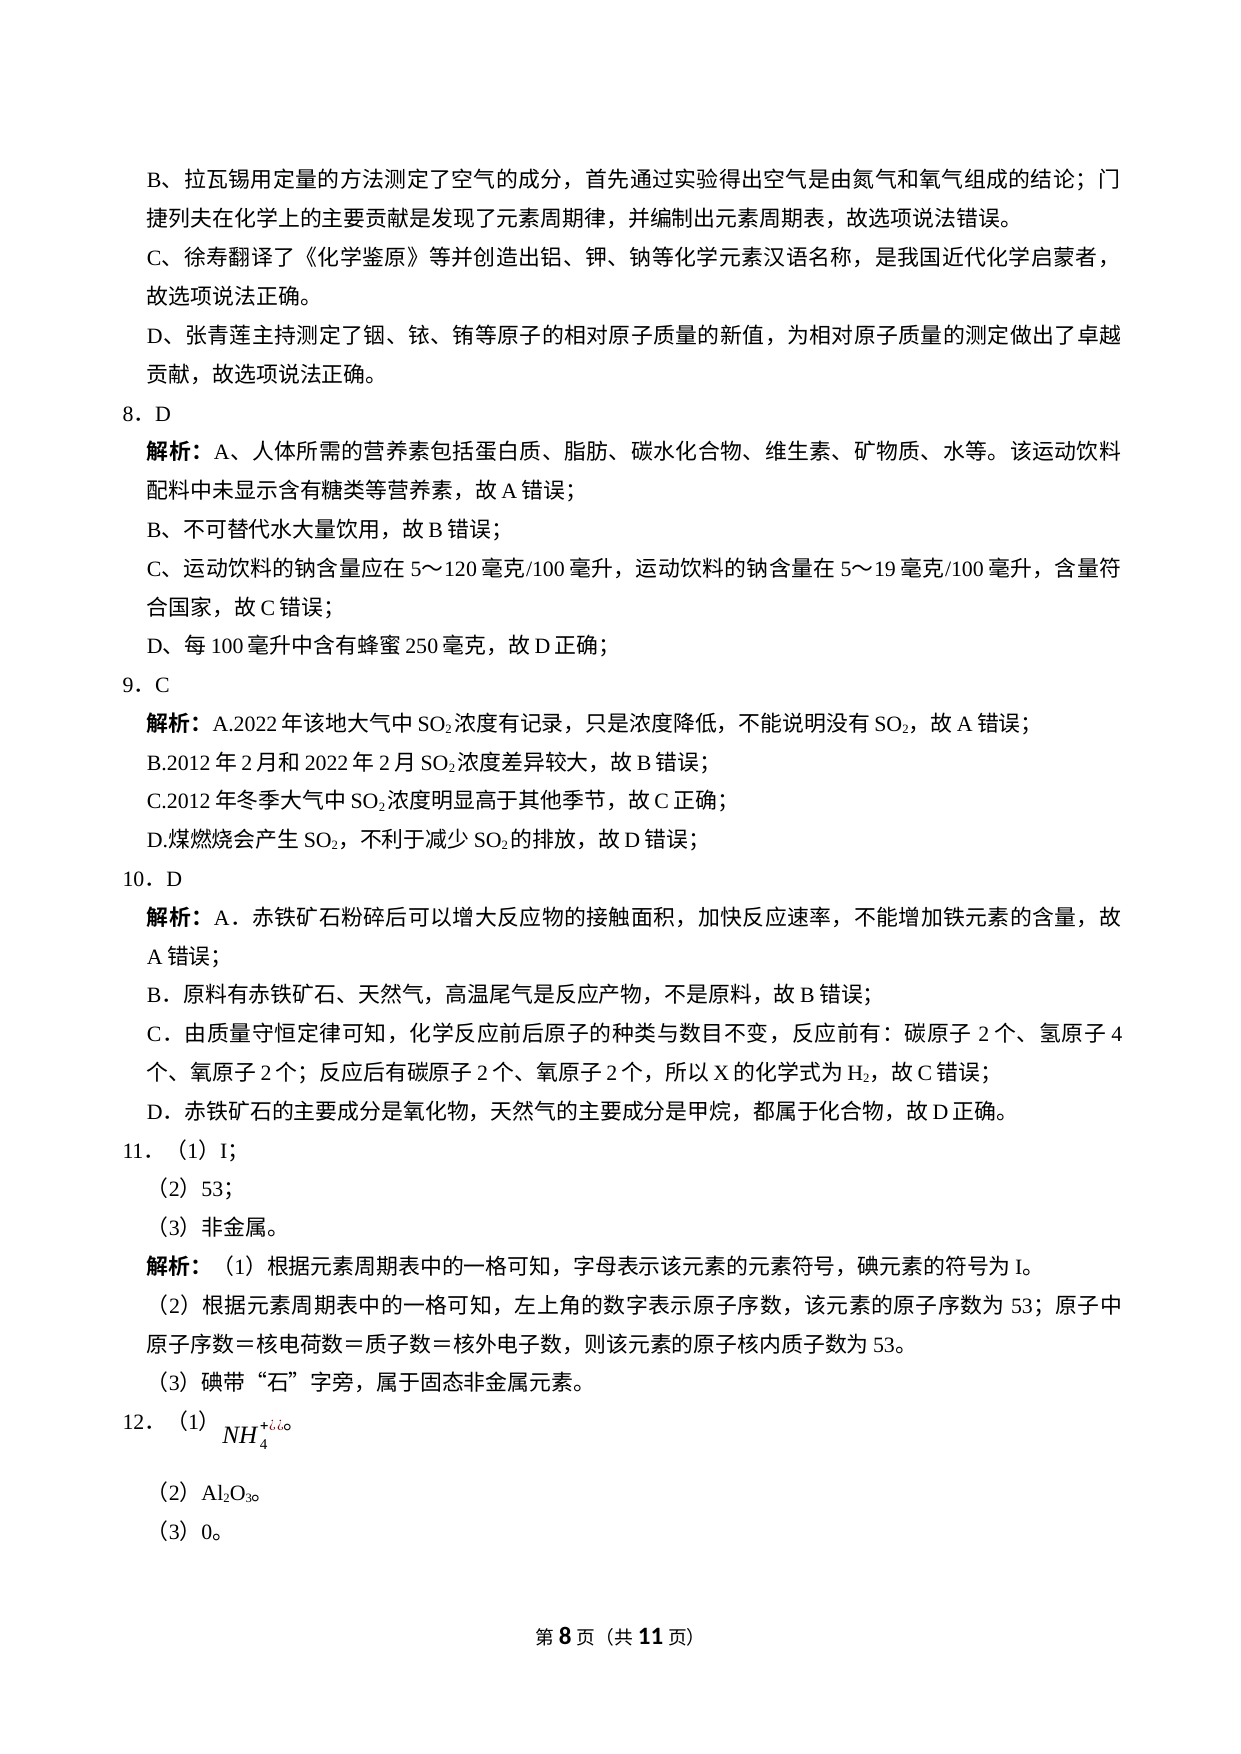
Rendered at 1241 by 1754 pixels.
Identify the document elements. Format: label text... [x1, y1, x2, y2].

text D.煤燃烧会产生SO2，不利于减少SO2的排放，故D错误； [147, 822, 1122, 854]
text 8．D [122, 395, 1122, 428]
text （3）碘带“石”字旁，属于固态非金属元素。 [147, 1365, 1122, 1397]
text B．原料有赤铁矿石、天然气，高温尾气是反应产物，不是原料，故B错误； [147, 977, 1122, 1009]
text 解析：A．赤铁矿石粉碎后可以增大反应物的接触面积，加快反应速率，不能增加铁元素的含量，故A错误； [147, 899, 1122, 971]
text C.2012年冬季大气中SO2浓度明显高于其他季节，故C正确； [147, 783, 1122, 816]
text （2）53； [147, 1171, 1122, 1203]
text 11．（1）I； [122, 1132, 1122, 1165]
text C、徐寿翻译了《化学鉴原》等并创造出铝、钾、钠等化学元素汉语名称，是我国近代化学启蒙者，故选项说法正确。 [147, 240, 1122, 311]
text （3）非金属。 [147, 1210, 1122, 1242]
text B.2012年2月和2022年2月SO2浓度差异较大，故B错误； [147, 744, 1122, 777]
text C．由质量守恒定律可知，化学反应前后原子的种类与数目不变，反应前有：碳原子2个、氢原子4个、氧原子2个；反应后有碳原子2个、氧原子2个，所以X的化学式为H2，故C错误； [147, 1016, 1122, 1087]
text B、不可替代水大量饮用，故B错误； [147, 512, 1122, 544]
text 解析：（1）根据元素周期表中的一格可知，字母表示该元素的元素符号，碘元素的符号为I。 [147, 1248, 1122, 1281]
text 10．D [122, 861, 1122, 893]
text C、运动饮料的钠含量应在5～120毫克/100毫升，运动饮料的钠含量在5～19毫克/100毫升，含量符合国家，故C错误； [147, 550, 1122, 622]
text （3）0。 [147, 1514, 1122, 1546]
text （2）Al2O3。 [147, 1475, 1122, 1507]
text 9．C [122, 667, 1122, 699]
text 解析：A.2022年该地大气中SO2浓度有记录，只是浓度降低，不能说明没有SO2，故A错误； [147, 706, 1122, 738]
text D．赤铁矿石的主要成分是氧化物，天然气的主要成分是甲烷，都属于化合物，故D正确。 [147, 1093, 1122, 1126]
text B、拉瓦锡用定量的方法测定了空气的成分，首先通过实验得出空气是由氮气和氧气组成的结论；门捷列夫在化学上的主要贡献是发现了元素周期律，并编制出元素周期表，故选项说法错误。 [147, 162, 1122, 233]
text D、每100毫升中含有蜂蜜250毫克，故D正确； [147, 628, 1122, 661]
text D、张青莲主持测定了铟、铱、铕等原子的相对原子质量的新值，为相对原子质量的测定做出了卓越贡献，故选项说法正确。 [147, 317, 1122, 389]
text 12．（1）。 [122, 1404, 1122, 1469]
text 解析：A、人体所需的营养素包括蛋白质、脂肪、碳水化合物、维生素、矿物质、水等。该运动饮料配料中未显示含有糖类等营养素，故A错误； [147, 434, 1122, 505]
text （2）根据元素周期表中的一格可知，左上角的数字表示原子序数，该元素的原子序数为53；原子中原子序数＝核电荷数＝质子数＝核外电子数，则该元素的原子核内质子数为53。 [147, 1287, 1122, 1359]
